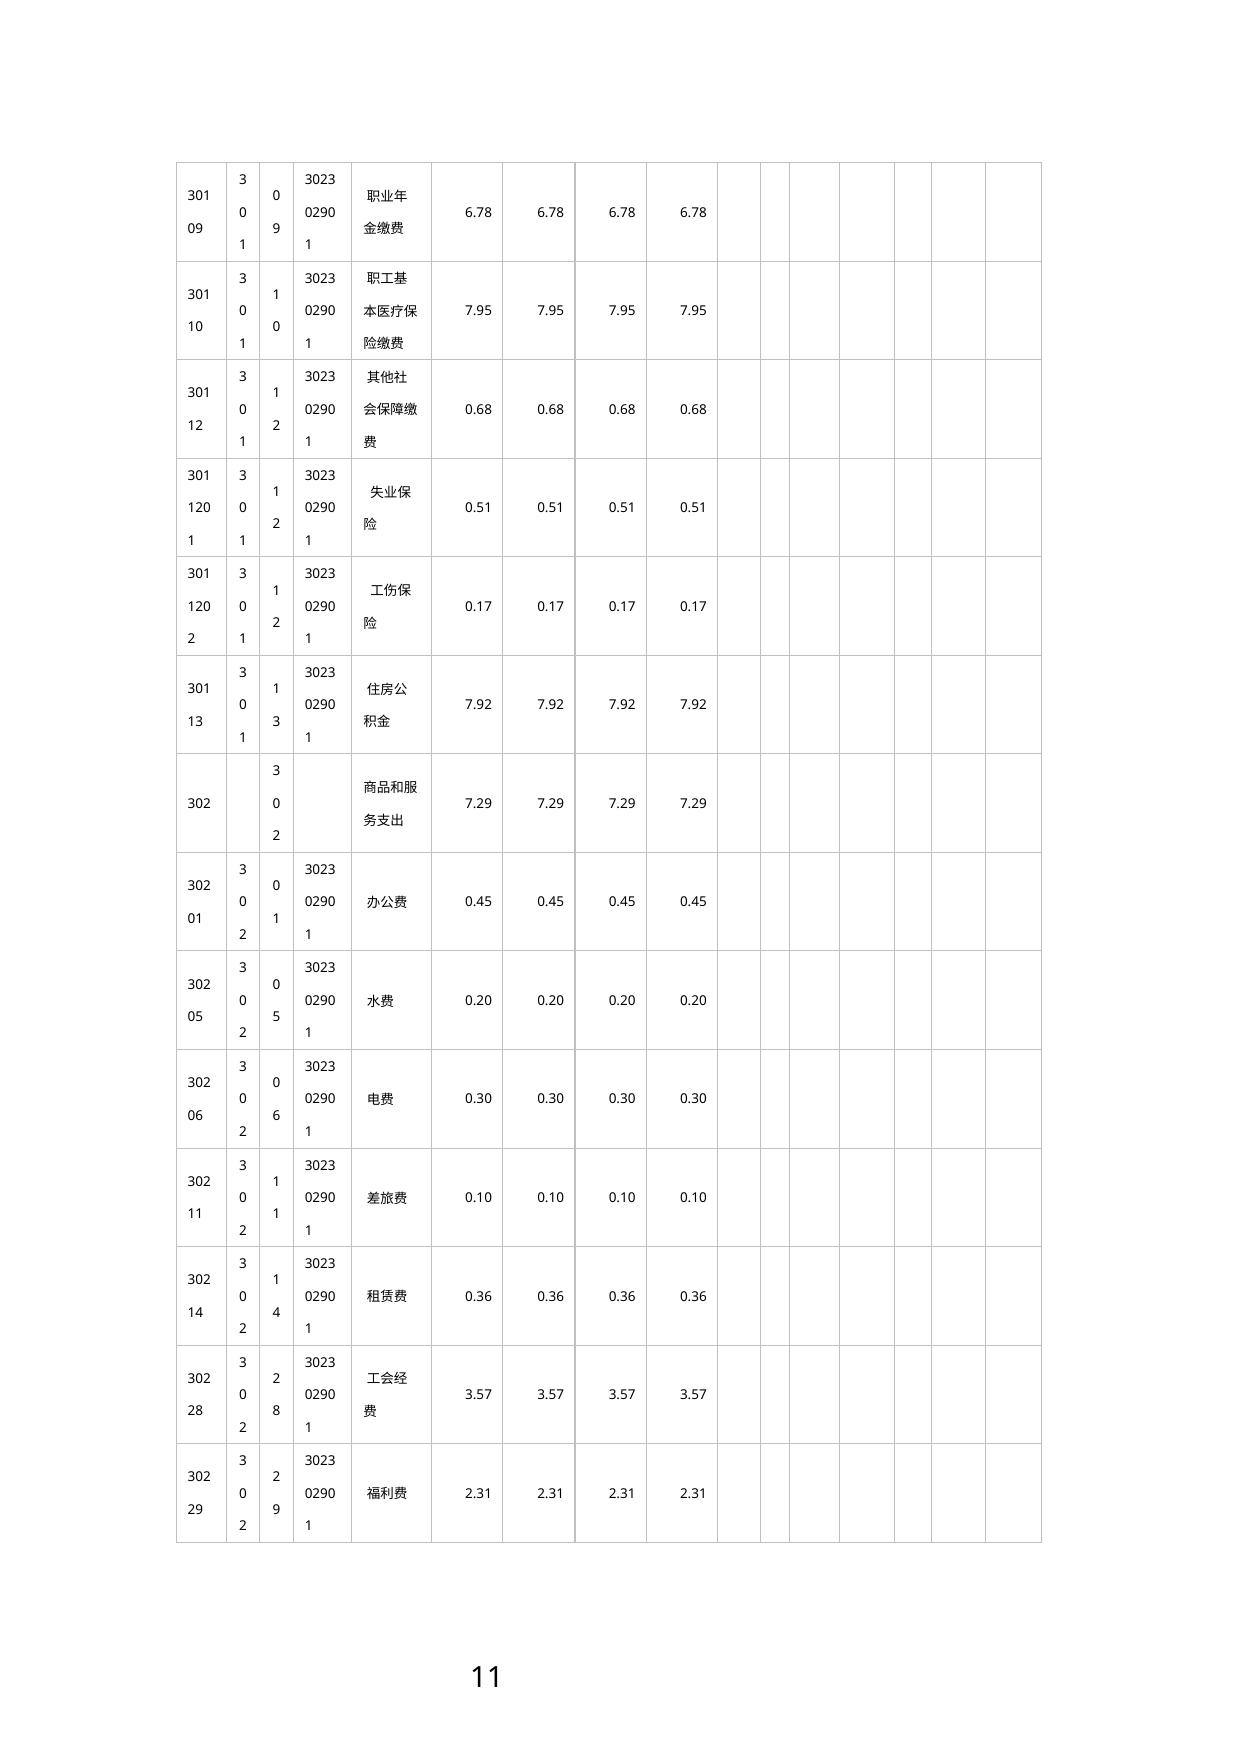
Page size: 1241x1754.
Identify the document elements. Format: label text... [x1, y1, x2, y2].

table_cell [761, 1346, 789, 1443]
table_cell 0.68 [503, 360, 574, 458]
table_cell 29 [260, 1444, 293, 1542]
table_cell 0.45 [432, 853, 502, 950]
table_cell 0.45 [647, 853, 717, 950]
table_cell [840, 1247, 894, 1344]
table_cell [932, 754, 985, 852]
table_cell 302 [227, 853, 259, 950]
table_cell [932, 1444, 985, 1542]
table_cell 7.95 [503, 262, 574, 359]
table_cell [790, 262, 839, 359]
table_cell 3011202 [177, 557, 226, 655]
table_cell 302302901 [294, 1247, 351, 1344]
table_cell 7.92 [576, 656, 646, 753]
table_cell 0.68 [432, 360, 502, 458]
table_cell [986, 754, 1041, 852]
table_cell 11 [260, 1149, 293, 1246]
table_cell 30229 [177, 1444, 226, 1542]
table_cell 302302901 [294, 1346, 351, 1443]
table_cell 3.57 [576, 1346, 646, 1443]
table_cell [718, 1149, 760, 1246]
table_cell 7.95 [576, 262, 646, 359]
table_cell [761, 262, 789, 359]
table_cell 302302901 [294, 557, 351, 655]
table_cell [932, 951, 985, 1049]
table_cell [986, 557, 1041, 655]
table_cell 失业保险 [352, 459, 431, 556]
table_cell 09 [260, 163, 293, 261]
table_cell 0.30 [503, 1050, 574, 1147]
table_cell 30201 [177, 853, 226, 950]
table_cell [895, 557, 931, 655]
table_cell [761, 1247, 789, 1344]
table_cell [761, 1149, 789, 1246]
table_cell 301 [227, 262, 259, 359]
table_cell [895, 163, 931, 261]
table_cell [227, 754, 259, 852]
table_cell 0.36 [432, 1247, 502, 1344]
table_cell [718, 754, 760, 852]
table_cell 水费 [352, 951, 431, 1049]
table_cell [895, 360, 931, 458]
table_cell [790, 951, 839, 1049]
table_cell [761, 853, 789, 950]
table_cell 13 [260, 656, 293, 753]
table_cell [761, 459, 789, 556]
table_cell [932, 262, 985, 359]
table_cell 7.92 [503, 656, 574, 753]
table_cell 302302901 [294, 262, 351, 359]
table_cell 职工基本医疗保险缴费 [352, 262, 431, 359]
table_cell 0.10 [503, 1149, 574, 1246]
table_cell [790, 656, 839, 753]
table_cell 302 [227, 1149, 259, 1246]
table_cell 3011201 [177, 459, 226, 556]
table_cell 0.10 [647, 1149, 717, 1246]
table_cell 0.17 [647, 557, 717, 655]
table_cell 2.31 [432, 1444, 502, 1542]
table_cell 30205 [177, 951, 226, 1049]
table_cell 0.10 [432, 1149, 502, 1246]
table_cell [932, 459, 985, 556]
table_cell 2.31 [576, 1444, 646, 1542]
table_cell 7.92 [647, 656, 717, 753]
table_cell 302302901 [294, 1149, 351, 1246]
table_cell 7.95 [647, 262, 717, 359]
table_cell 7.29 [647, 754, 717, 852]
table_cell 6.78 [647, 163, 717, 261]
table_cell 01 [260, 853, 293, 950]
table_cell [790, 1444, 839, 1542]
table_cell [761, 360, 789, 458]
table_cell 商品和服务支出 [352, 754, 431, 852]
table_cell 0.30 [576, 1050, 646, 1147]
table_cell 2.31 [503, 1444, 574, 1542]
table_cell [761, 754, 789, 852]
table_cell 7.92 [432, 656, 502, 753]
table_cell [895, 1247, 931, 1344]
table_cell [840, 163, 894, 261]
table_cell 0.51 [432, 459, 502, 556]
table_cell [986, 1444, 1041, 1542]
table_cell 0.30 [432, 1050, 502, 1147]
table_cell 7.29 [432, 754, 502, 852]
table_cell 30214 [177, 1247, 226, 1344]
table_cell [895, 754, 931, 852]
table_cell 301 [227, 163, 259, 261]
table_cell [790, 1346, 839, 1443]
table_cell 302 [260, 754, 293, 852]
table_cell [986, 262, 1041, 359]
table_cell 0.51 [647, 459, 717, 556]
table_cell 0.36 [647, 1247, 717, 1344]
table_cell 06 [260, 1050, 293, 1147]
table_cell 2.31 [647, 1444, 717, 1542]
table_cell 0.20 [647, 951, 717, 1049]
table_cell [718, 262, 760, 359]
table_cell [895, 262, 931, 359]
table_cell [895, 1444, 931, 1542]
table_cell 3.57 [647, 1346, 717, 1443]
table_cell [895, 853, 931, 950]
table_cell [840, 951, 894, 1049]
table_cell 0.20 [432, 951, 502, 1049]
table_cell 302302901 [294, 459, 351, 556]
table_cell [986, 1346, 1041, 1443]
table_cell [986, 360, 1041, 458]
table_cell 电费 [352, 1050, 431, 1147]
table_cell 0.68 [647, 360, 717, 458]
table_cell [761, 557, 789, 655]
table_cell [986, 951, 1041, 1049]
table_cell 0.51 [576, 459, 646, 556]
table_cell [840, 1444, 894, 1542]
table_cell [761, 163, 789, 261]
table_cell [790, 754, 839, 852]
table_cell 租赁费 [352, 1247, 431, 1344]
table_cell 302302901 [294, 853, 351, 950]
table_cell 12 [260, 459, 293, 556]
table_cell 30206 [177, 1050, 226, 1147]
table_cell [895, 951, 931, 1049]
table_cell 0.51 [503, 459, 574, 556]
table_cell 302302901 [294, 1050, 351, 1147]
table_cell 0.45 [576, 853, 646, 950]
table_cell 05 [260, 951, 293, 1049]
table_cell 住房公积金 [352, 656, 431, 753]
table_cell 30109 [177, 163, 226, 261]
table_cell 302302901 [294, 360, 351, 458]
table_cell 0.20 [503, 951, 574, 1049]
table_cell 3.57 [503, 1346, 574, 1443]
table_cell [840, 1050, 894, 1147]
table_cell [895, 1050, 931, 1147]
table_cell 301 [227, 557, 259, 655]
table_cell [895, 656, 931, 753]
table_cell [718, 557, 760, 655]
table_cell 工会经费 [352, 1346, 431, 1443]
table_cell 办公费 [352, 853, 431, 950]
table_cell [895, 1346, 931, 1443]
table_cell [718, 853, 760, 950]
table_cell [932, 1050, 985, 1147]
table_cell 30110 [177, 262, 226, 359]
table_cell 0.17 [503, 557, 574, 655]
table_cell 0.17 [576, 557, 646, 655]
table_cell 30113 [177, 656, 226, 753]
table_cell [986, 853, 1041, 950]
table_cell 0.36 [576, 1247, 646, 1344]
table_cell 0.20 [576, 951, 646, 1049]
table_cell [790, 163, 839, 261]
table_cell 28 [260, 1346, 293, 1443]
table_cell [986, 1050, 1041, 1147]
table_cell [932, 557, 985, 655]
table_cell [986, 1247, 1041, 1344]
table_cell [790, 557, 839, 655]
table_cell [718, 951, 760, 1049]
table_cell 302302901 [294, 951, 351, 1049]
table_cell 302302901 [294, 163, 351, 261]
table_cell 0.36 [503, 1247, 574, 1344]
table_cell [761, 656, 789, 753]
table_cell [790, 853, 839, 950]
table_cell [790, 1149, 839, 1246]
table_cell [932, 360, 985, 458]
table_cell 工伤保险 [352, 557, 431, 655]
table_cell 其他社会保障缴费 [352, 360, 431, 458]
table_cell 0.68 [576, 360, 646, 458]
table_cell [790, 1050, 839, 1147]
table_cell [840, 754, 894, 852]
table_cell [986, 163, 1041, 261]
table_cell 30228 [177, 1346, 226, 1443]
table_cell 0.30 [647, 1050, 717, 1147]
table_cell 30211 [177, 1149, 226, 1246]
table_cell [790, 459, 839, 556]
table_cell [840, 360, 894, 458]
table_cell [986, 459, 1041, 556]
table_cell [718, 1050, 760, 1147]
table_cell 6.78 [432, 163, 502, 261]
table_cell [840, 459, 894, 556]
table_cell 0.17 [432, 557, 502, 655]
table_cell 7.29 [503, 754, 574, 852]
table_cell [932, 1247, 985, 1344]
table_cell [986, 656, 1041, 753]
table_cell [718, 656, 760, 753]
table_cell 302302901 [294, 656, 351, 753]
table_cell [840, 1346, 894, 1443]
table_cell 0.10 [576, 1149, 646, 1246]
table_cell 12 [260, 360, 293, 458]
table_cell 302 [227, 951, 259, 1049]
table_cell 302 [227, 1346, 259, 1443]
table_cell [761, 951, 789, 1049]
table_cell [718, 360, 760, 458]
table_cell 302 [177, 754, 226, 852]
table_cell [840, 262, 894, 359]
table_cell [790, 360, 839, 458]
table_cell 12 [260, 557, 293, 655]
table_cell [718, 1444, 760, 1542]
table_cell [840, 1149, 894, 1246]
table_cell [895, 459, 931, 556]
table_cell 301 [227, 360, 259, 458]
table_cell 7.95 [432, 262, 502, 359]
table_cell [932, 1346, 985, 1443]
table_cell [932, 656, 985, 753]
table_cell 301 [227, 656, 259, 753]
table_cell [895, 1149, 931, 1246]
table_cell [840, 656, 894, 753]
table_cell 302 [227, 1247, 259, 1344]
table_cell [294, 754, 351, 852]
table_cell [932, 853, 985, 950]
table_cell 职业年金缴费 [352, 163, 431, 261]
table_cell [840, 853, 894, 950]
table_cell 6.78 [576, 163, 646, 261]
table_cell 福利费 [352, 1444, 431, 1542]
table_cell [718, 459, 760, 556]
table_cell [790, 1247, 839, 1344]
table_cell [718, 163, 760, 261]
table_cell [761, 1050, 789, 1147]
table_cell 10 [260, 262, 293, 359]
table_cell [932, 1149, 985, 1246]
table_cell 302302901 [294, 1444, 351, 1542]
table_cell [718, 1247, 760, 1344]
table_cell 3.57 [432, 1346, 502, 1443]
table_cell 6.78 [503, 163, 574, 261]
table_cell [840, 557, 894, 655]
table_cell [986, 1149, 1041, 1246]
table_cell [718, 1346, 760, 1443]
table_cell 14 [260, 1247, 293, 1344]
table_cell 301 [227, 459, 259, 556]
table_cell 差旅费 [352, 1149, 431, 1246]
table_cell [761, 1444, 789, 1542]
table_cell 7.29 [576, 754, 646, 852]
table_cell 30112 [177, 360, 226, 458]
table_cell 302 [227, 1050, 259, 1147]
table_cell 302 [227, 1444, 259, 1542]
table_cell 0.45 [503, 853, 574, 950]
table_cell [932, 163, 985, 261]
